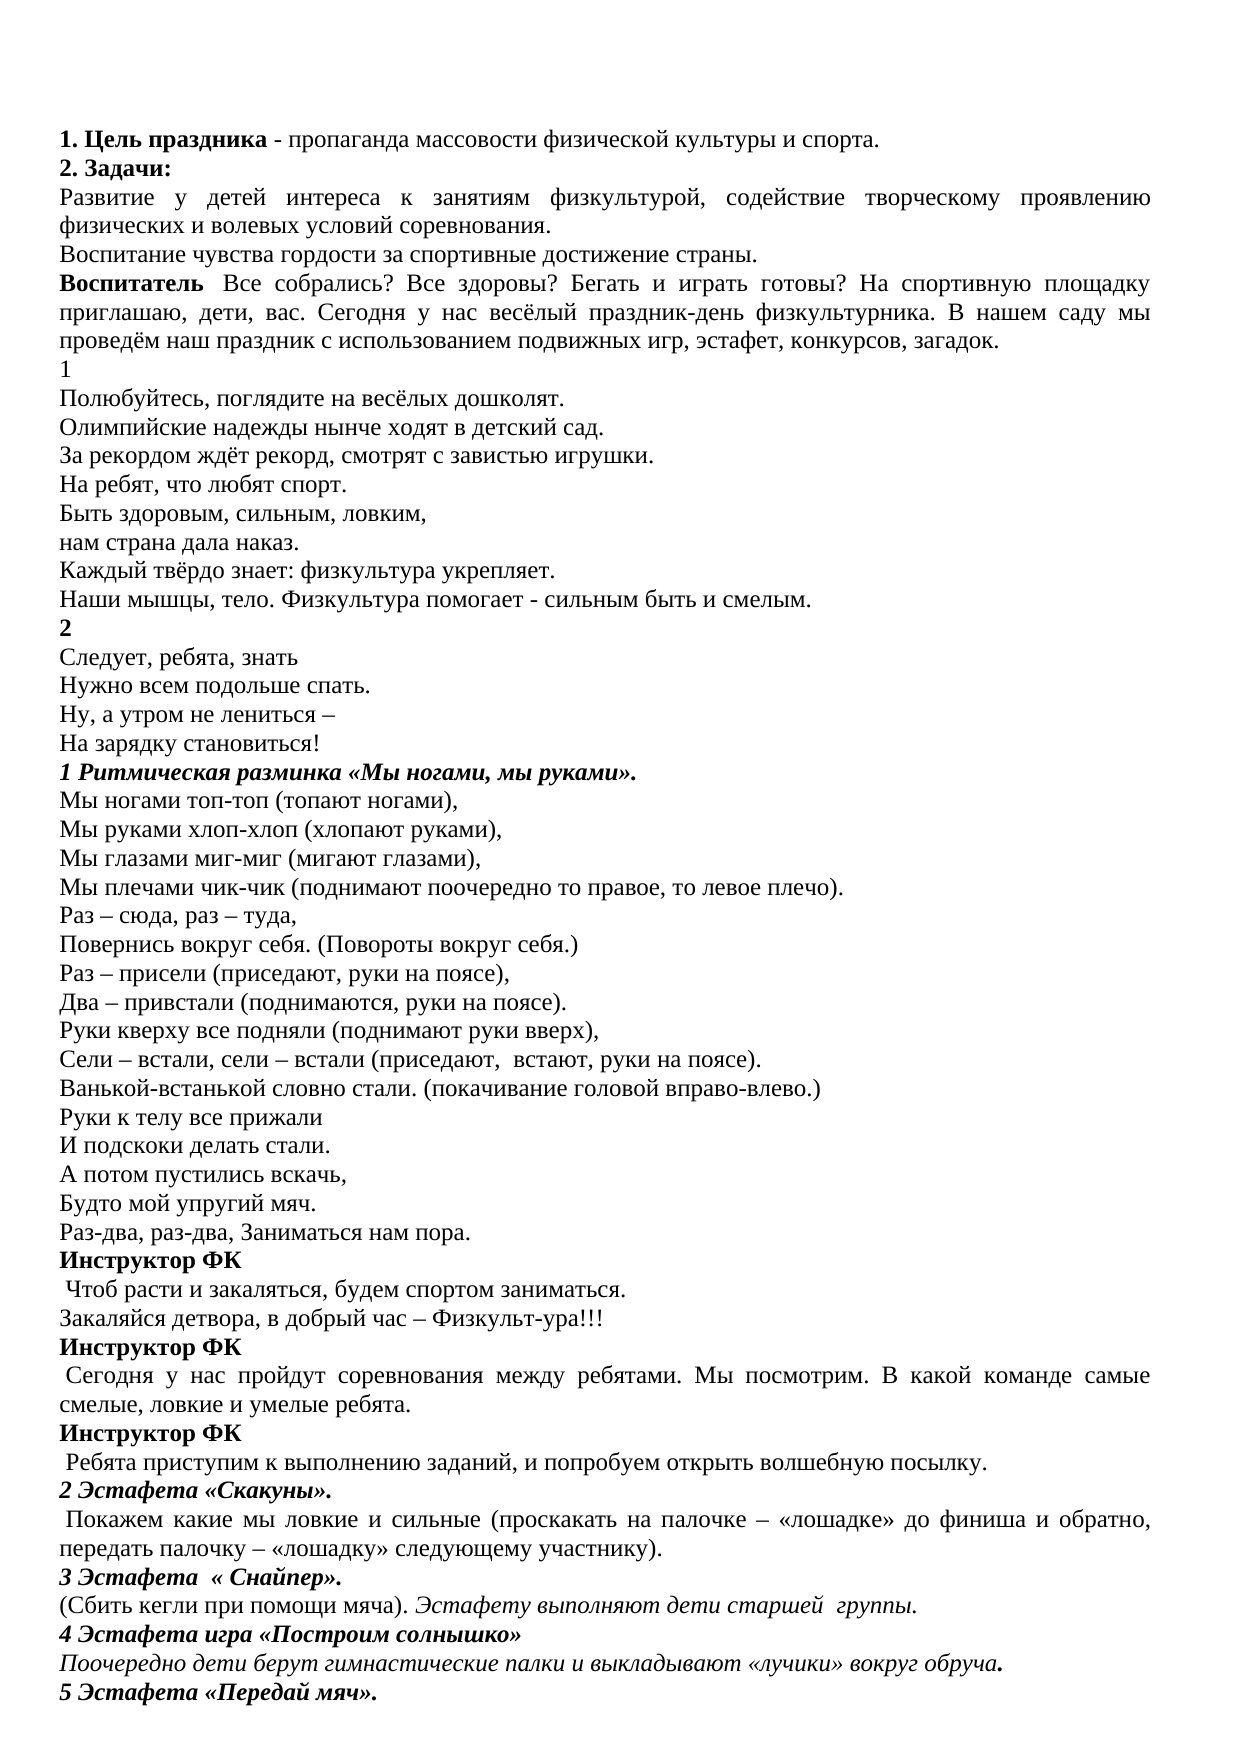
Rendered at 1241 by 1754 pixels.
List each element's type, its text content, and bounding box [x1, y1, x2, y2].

text 2 Эстафета «Скакуны». [59, 1476, 1152, 1504]
text Раз – присели (приседают, руки на поясе), [59, 958, 1152, 987]
text Сегодня у нас пройдут соревнования между ребятами. Мы посмотрим. В какой команде самые смелые, ловкие и умелые ребята. [59, 1361, 1152, 1418]
text 4 Эстафета игра «Построим солнышко» [59, 1619, 1152, 1648]
text Мы глазами миг-миг (мигают глазами), [59, 843, 1152, 872]
text Ребята приступим к выполнению заданий, и попробуем открыть волшебную посылку. [59, 1447, 1152, 1476]
text Чтоб расти и закаляться, будем спортом заниматься. [59, 1274, 1152, 1303]
text Инструктор ФК [59, 1418, 1152, 1447]
text Быть здоровым, сильным, ловким, [59, 498, 1152, 527]
text Мы руками хлоп-хлоп (хлопают руками), [59, 814, 1152, 843]
text 1 [59, 354, 1152, 383]
text Раз – сюда, раз – туда, [59, 901, 1152, 929]
text За рекордом ждёт рекорд, смотрят с завистью игрушки. [59, 441, 1152, 469]
text А потом пустились вскачь, [59, 1159, 1152, 1188]
text Руки к телу все прижали [59, 1102, 1152, 1131]
text Инструктор ФК [59, 1332, 1152, 1361]
text Мы плечами чик-чик (поднимают поочередно то правое, то левое плечо). [59, 872, 1152, 901]
text Полюбуйтесь, поглядите на весёлых дошколят. [59, 383, 1152, 412]
text Руки кверху все подняли (поднимают руки вверх), [59, 1016, 1152, 1044]
text Ванькой-встанькой словно стали. (покачивание головой вправо-влево.) [59, 1073, 1152, 1102]
text Нужно всем подольше спать. [59, 671, 1152, 699]
text (Сбить кегли при помощи мяча). Эстафету выполняют дети старшей группы. [59, 1591, 1152, 1619]
text Повернись вокруг себя. (Повороты вокруг себя.) [59, 929, 1152, 958]
text На зарядку становиться! [59, 728, 1152, 757]
text Два – привстали (поднимаются, руки на поясе). [59, 987, 1152, 1016]
text 3 Эстафета « Снайпер». [59, 1562, 1152, 1591]
text Закаляйся детвора, в добрый час – Физкульт-ура!!! [59, 1303, 1152, 1332]
text Воспитатель Все собрались? Все здоровы? Бегать и играть готовы? На спортивную площадку приглашаю, дети, вас. Сегодня у нас весёлый праздник-день физкультурника. В нашем саду мы проведём наш праздник с использованием подвижных игр, эстафет, конкурсов, загадок. [59, 268, 1152, 354]
text Следует, ребята, знать [59, 642, 1152, 671]
text Инструктор ФК [59, 1246, 1152, 1274]
text Раз-два, раз-два, Заниматься нам пора. [59, 1217, 1152, 1246]
text И подскоки делать стали. [59, 1131, 1152, 1159]
text Олимпийские надежды нынче ходят в детский сад. [59, 412, 1152, 441]
text Покажем какие мы ловкие и сильные (проскакать на палочке – «лошадке» до финиша и обратно, передать палочку – «лошадку» следующему участнику). [59, 1504, 1152, 1562]
text 2 [59, 613, 1152, 642]
text На ребят, что любят спорт. [59, 469, 1152, 498]
text 2. Задачи: [59, 153, 1152, 182]
text Будто мой упругий мяч. [59, 1188, 1152, 1217]
text Наши мышцы, тело. Физкультура помогает - сильным быть и смелым. [59, 584, 1152, 613]
text Развитие у детей интереса к занятиям физкультурой, содействие творческому проявлению физических и волевых условий соревнования. [59, 182, 1152, 239]
text 1 Ритмическая разминка «Мы ногами, мы руками». [59, 757, 1152, 786]
text нам страна дала наказ. [59, 527, 1152, 556]
text Ну, а утром не лениться – [59, 699, 1152, 728]
text 1. Цель праздника - пропаганда массовости физической культуры и спорта. [59, 124, 1152, 153]
text Каждый твёрдо знает: физкультура укрепляет. [59, 556, 1152, 584]
text Воспитание чувства гордости за спортивные достижение страны. [59, 239, 1152, 268]
text Сели – встали, сели – встали (приседают, встают, руки на поясе). [59, 1044, 1152, 1073]
text Поочередно дети берут гимнастические палки и выкладывают «лучики» вокруг обруча. [59, 1648, 1152, 1677]
text Мы ногами топ-топ (топают ногами), [59, 786, 1152, 814]
text 5 Эстафета «Передай мяч». [59, 1677, 1152, 1706]
